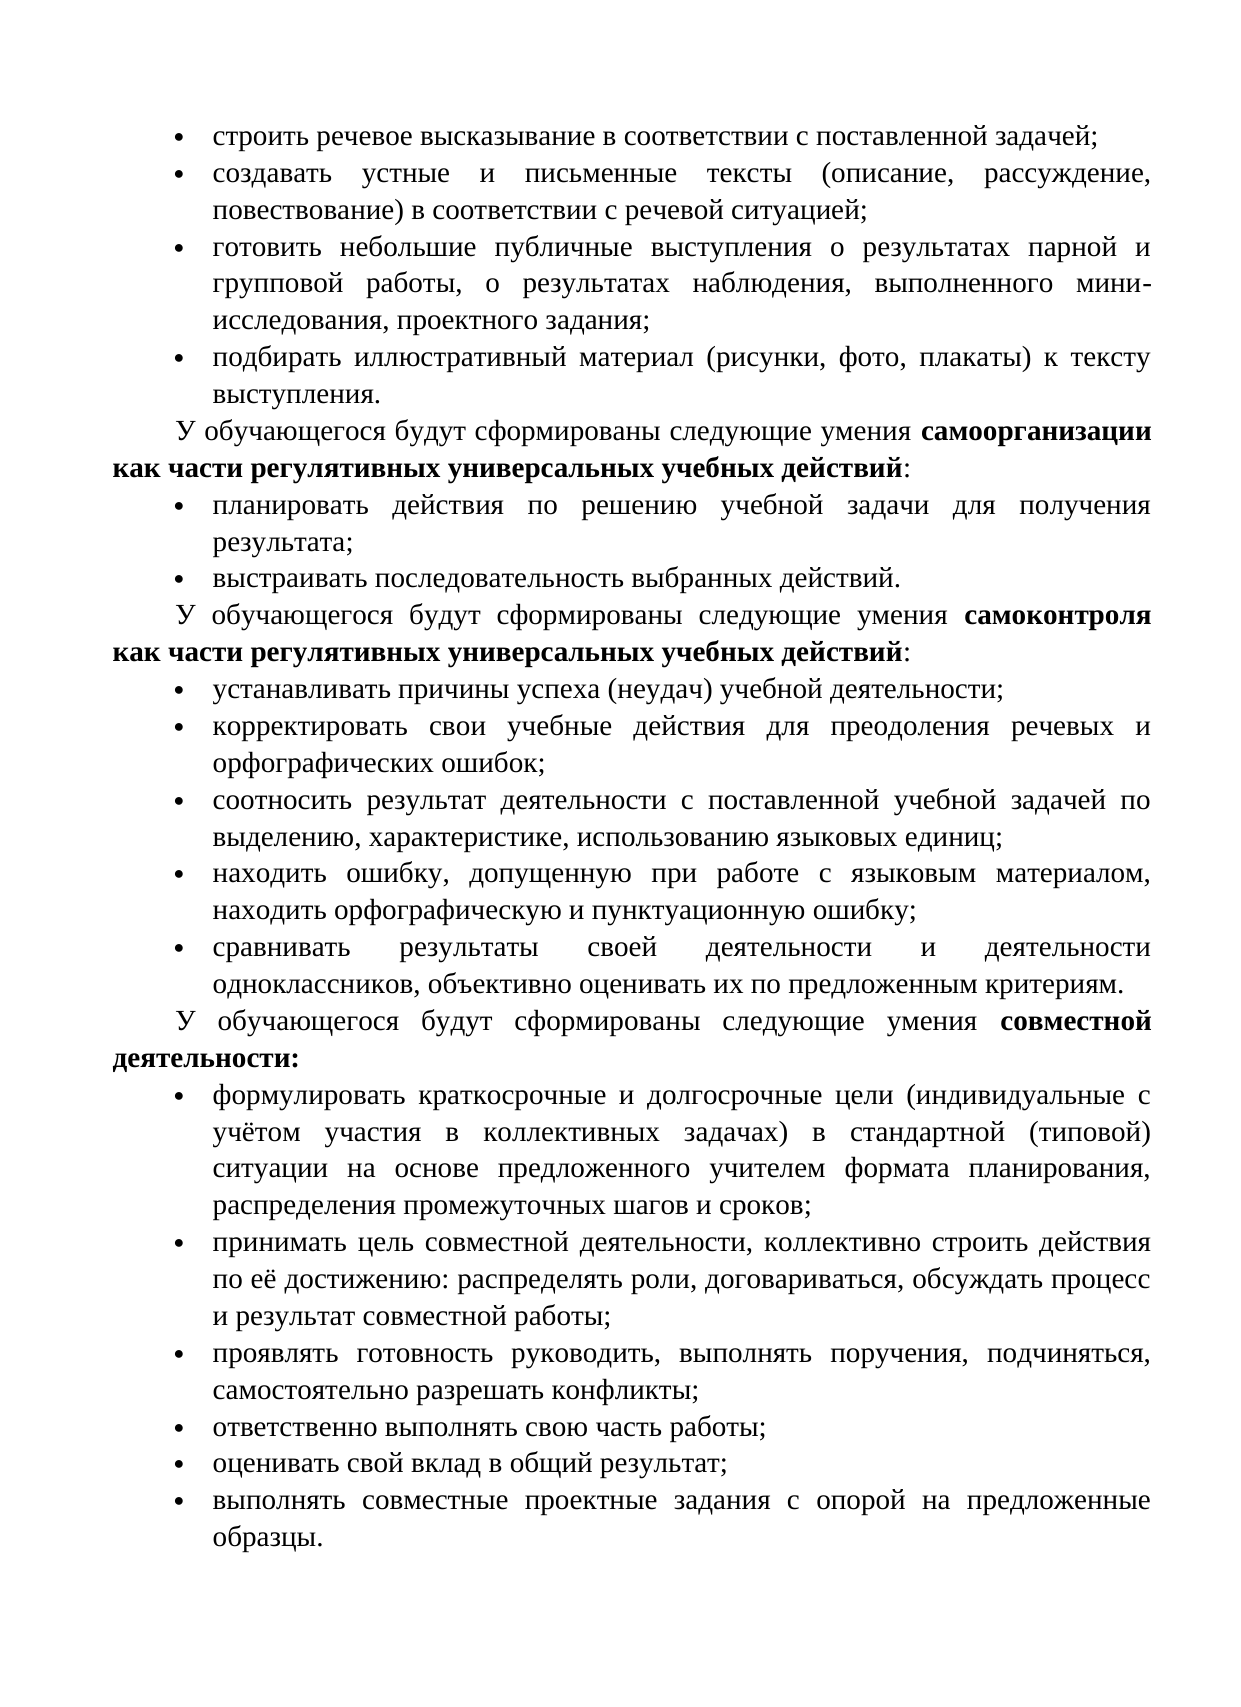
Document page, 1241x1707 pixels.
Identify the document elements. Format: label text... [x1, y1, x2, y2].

list сравнивать результаты своей деятельности и деятельности одноклассников, объективно оценивать их по предложенным критериям. [175, 929, 1152, 1000]
list ответственно выполнять свою часть работы; [175, 1409, 1152, 1442]
text У обучающегося будут сформированы следующие умения совместной деятельности: [112, 1003, 1152, 1073]
list готовить небольшие публичные выступления о результатах парной и групповой работы, о результатах наблюдения, выполненного мини­исследования, проектного задания; [175, 229, 1152, 336]
list создавать устные и письменные тексты (описание, рассуждение, повествование) в соответствии с речевой ситуацией; [175, 155, 1152, 225]
list устанавливать причины успеха (неудач) учебной деятельности; [175, 671, 1152, 705]
list корректировать свои учебные действия для преодоления речевых и орфографических ошибок; [175, 708, 1152, 778]
list подбирать иллюстративный материал (рисунки, фото, плакаты) к тексту выступления. [175, 339, 1152, 410]
list оценивать свой вклад в общий результат; [175, 1446, 1152, 1479]
list формулировать краткосрочные и долгосрочные цели (индивидуальные с учётом участия в коллективных задачах) в стандартной (типовой) ситуации на основе предложенного учителем формата планирования, распределения промежуточных шагов и сроков; [175, 1077, 1152, 1221]
text У обучающегося будут сформированы следующие умения самоорганизации как части регулятивных универсальных учебных действий: [112, 413, 1152, 483]
list выстраивать последовательность выбранных действий. [175, 561, 1152, 594]
list выполнять совместные проектные задания с опорой на предложенные образцы. [175, 1482, 1152, 1553]
list находить ошибку, допущенную при работе с языковым материалом, находить орфографическую и пунктуационную ошибку; [175, 856, 1152, 926]
text У обучающегося будут сформированы следующие умения самоконтроля как части регулятивных универсальных учебных действий: [112, 597, 1152, 668]
list строить речевое высказывание в соответствии с поставленной задачей; [175, 118, 1152, 152]
list проявлять готовность руководить, выполнять поручения, подчиняться, самостоятельно разрешать конфликты; [175, 1335, 1152, 1405]
list соотносить результат деятельности с поставленной учебной задачей по выделению, характеристике, использованию языковых единиц; [175, 782, 1152, 852]
list принимать цель совместной деятельности, коллективно строить действия по её достижению: распределять роли, договариваться, обсуждать процесс и результат совместной работы; [175, 1224, 1152, 1332]
list планировать действия по решению учебной задачи для получения результата; [175, 487, 1152, 557]
